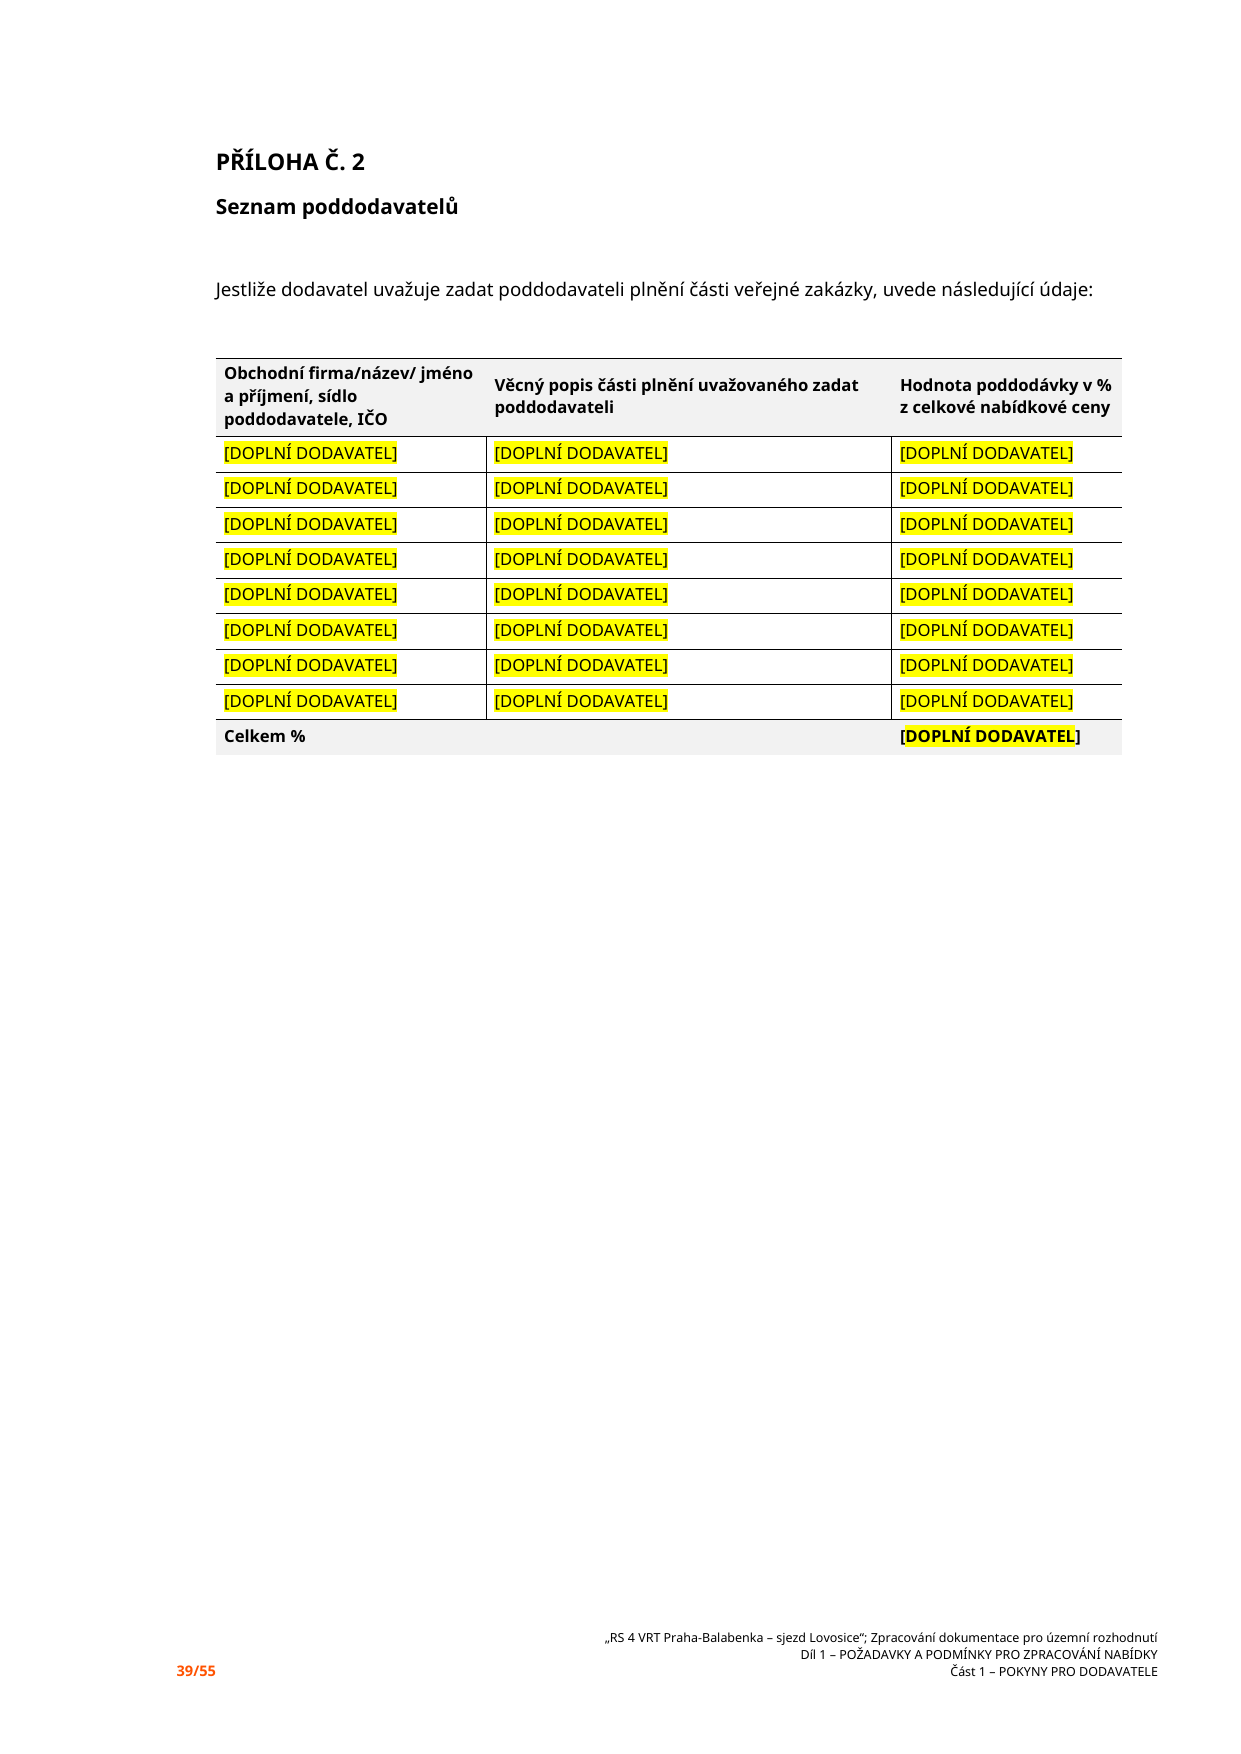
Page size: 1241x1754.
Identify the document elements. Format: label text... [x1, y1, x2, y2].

table_cell [DOPLNÍ DODAVATEL] [487, 508, 891, 542]
table_cell [DOPLNÍ DODAVATEL] [892, 685, 1122, 719]
table_cell [DOPLNÍ DODAVATEL] [487, 614, 891, 648]
table_cell [DOPLNÍ DODAVATEL] [216, 508, 486, 542]
table_header Hodnota poddodávky v % z celkové nabídkové ceny [891, 359, 1122, 436]
table_cell Celkem % [216, 720, 486, 755]
text Příloha č. 2 [216, 146, 1122, 177]
table_cell [DOPLNÍ DODAVATEL] [892, 614, 1122, 648]
table_cell [486, 720, 891, 755]
text Seznam poddodavatelů [216, 192, 1122, 221]
table_cell [DOPLNÍ DODAVATEL] [216, 650, 486, 684]
table_cell [DOPLNÍ DODAVATEL] [892, 543, 1122, 578]
table_cell [DOPLNÍ DODAVATEL] [487, 437, 891, 471]
table_cell [DOPLNÍ DODAVATEL] [487, 650, 891, 684]
table_cell [DOPLNÍ DODAVATEL] [487, 473, 891, 507]
table_cell [DOPLNÍ DODAVATEL] [216, 685, 486, 719]
table_cell [DOPLNÍ DODAVATEL] [892, 508, 1122, 542]
table_cell [DOPLNÍ DODAVATEL] [216, 473, 486, 507]
table_cell [DOPLNÍ DODAVATEL] [487, 579, 891, 613]
table_header Věcný popis části plnění uvažovaného zadat poddodavateli [486, 359, 891, 436]
table_cell [DOPLNÍ DODAVATEL] [892, 437, 1122, 471]
table_cell [DOPLNÍ DODAVATEL] [216, 614, 486, 648]
table_cell [DOPLNÍ DODAVATEL] [892, 579, 1122, 613]
table_cell [DOPLNÍ DODAVATEL] [487, 543, 891, 578]
table_cell [DOPLNÍ DODAVATEL] [216, 543, 486, 578]
table_cell [DOPLNÍ DODAVATEL] [216, 579, 486, 613]
table_cell [DOPLNÍ DODAVATEL] [891, 720, 1122, 755]
table_cell [DOPLNÍ DODAVATEL] [892, 473, 1122, 507]
table_header Obchodní firma/název/ jméno a příjmení, sídlo poddodavatele, IČO [216, 359, 486, 436]
table_cell [DOPLNÍ DODAVATEL] [216, 437, 486, 471]
table_cell [DOPLNÍ DODAVATEL] [892, 650, 1122, 684]
table_cell [DOPLNÍ DODAVATEL] [487, 685, 891, 719]
text Jestliže dodavatel uvažuje zadat poddodavateli plnění části veřejné zakázky, uvede následující údaje: [216, 277, 1122, 302]
